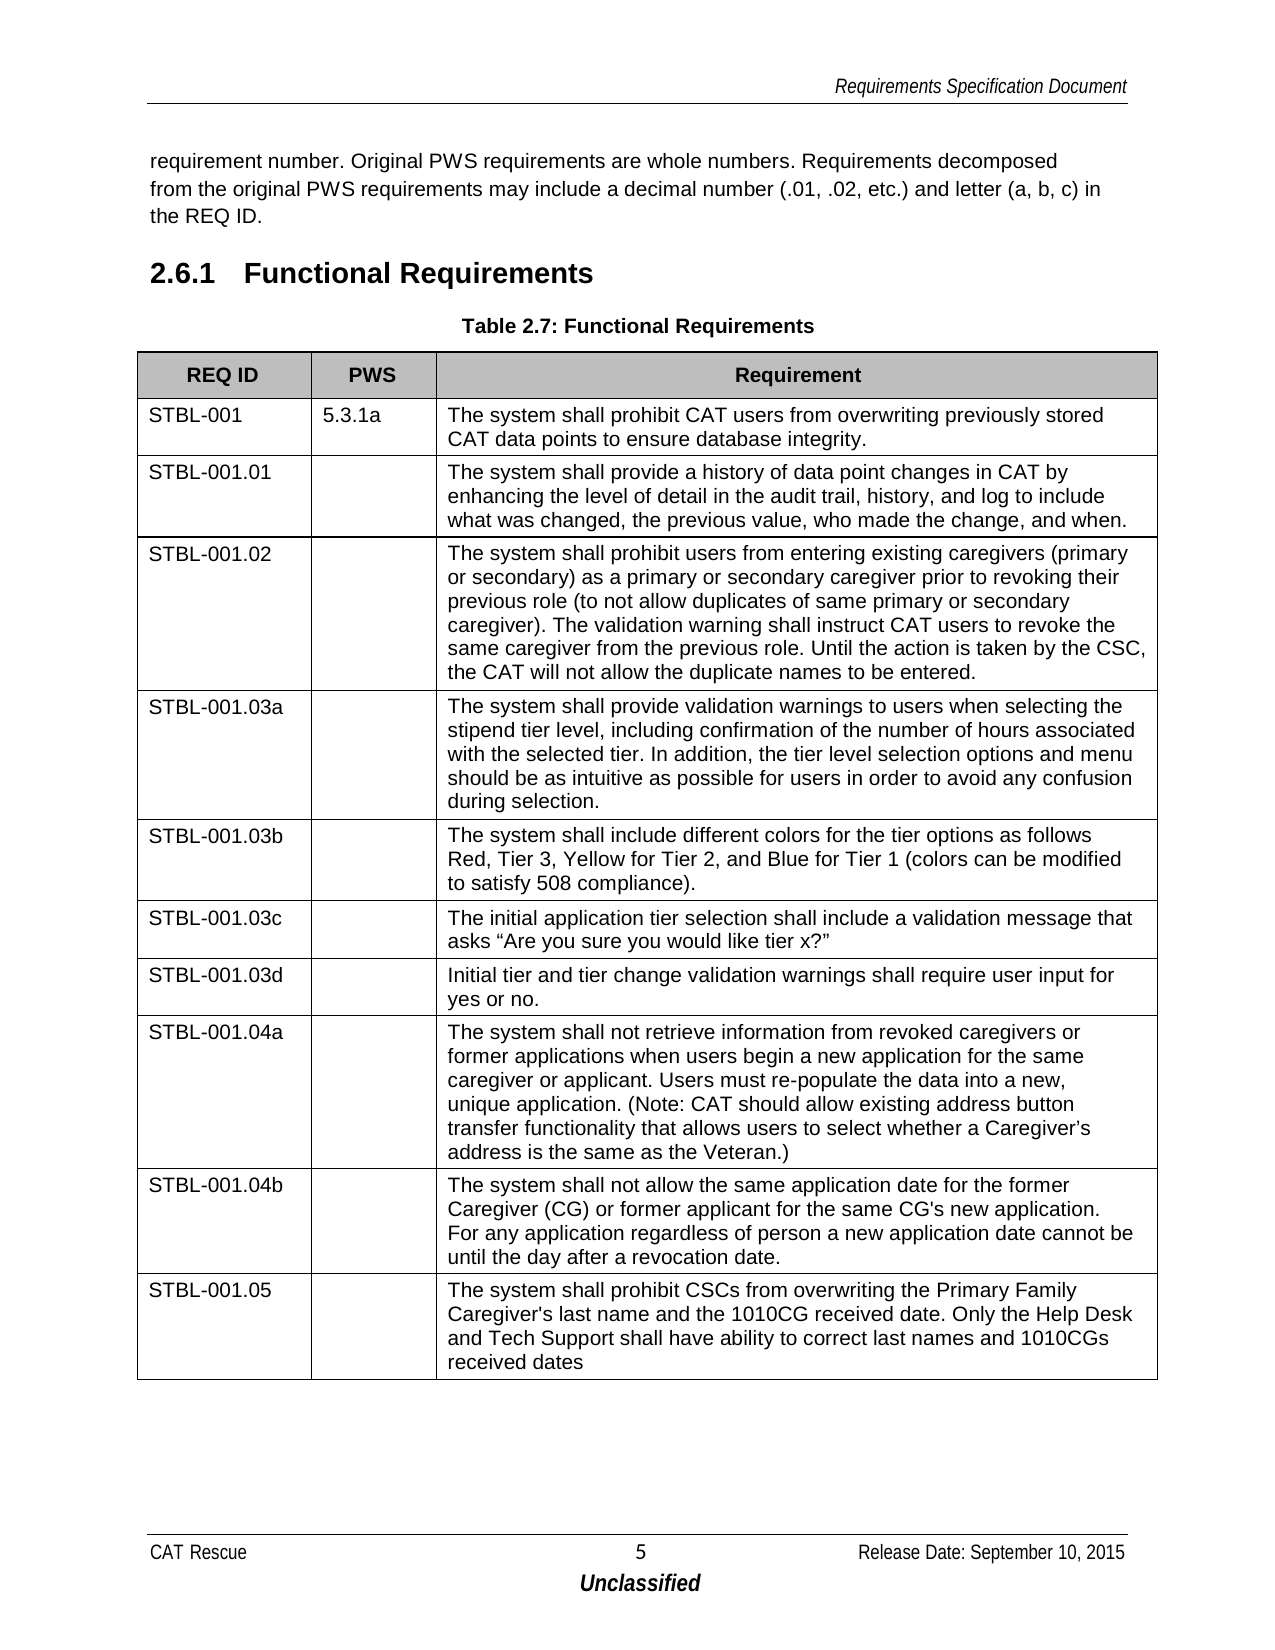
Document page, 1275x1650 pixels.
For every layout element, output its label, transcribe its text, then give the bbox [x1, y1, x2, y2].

table_header Requirement [437, 353, 1157, 398]
table_cell The system shall provide validation warnings to users when selecting the stipend tier level, including confirmation of the number of hours associated with the selected tier. In addition, the tier level selection options and menu should be as intuitive as possible for users in order to avoid any confusion during selection. [437, 691, 1157, 819]
table_cell Initial tier and tier change validation warnings shall require user input for yes or no. [437, 959, 1157, 1015]
table_cell The system shall not retrieve information from revoked caregivers or former applications when users begin a new application for the same caregiver or applicant. Users must re-populate the data into a new, unique application. (Note: CAT should allow existing address button transfer functionality that allows users to select whether a Caregiver’s address is the same as the Veteran.) [437, 1016, 1157, 1168]
table_header PWS [312, 353, 436, 398]
table_cell STBL-001.04b [138, 1169, 311, 1273]
table_cell STBL-001.03d [138, 959, 311, 1015]
table_cell The system shall prohibit CAT users from overwriting previously stored CAT data points to ensure database integrity. [437, 399, 1157, 455]
table_cell [312, 959, 436, 1015]
table_header REQ ID [138, 353, 311, 398]
table_cell The initial application tier selection shall include a validation message that asks “Are you sure you would like tier x?” [437, 901, 1157, 958]
table_cell [312, 820, 436, 900]
table_cell The system shall prohibit users from entering existing caregivers (primary or secondary) as a primary or secondary caregiver prior to revoking their previous role (to not allow duplicates of same primary or secondary caregiver). The validation warning shall instruct CAT users to revoke the same caregiver from the previous role. Until the action is taken by the CSC, the CAT will not allow the duplicate names to be entered. [437, 538, 1157, 690]
table_cell STBL-001.03a [138, 691, 311, 819]
text requirement number. Original PWS requirements are whole numbers. Requirements decomposed from the original PWS requirements may include a decimal number (.01, .02, etc.) and letter (a, b, c) in the REQ ID. [150, 149, 1104, 228]
table_cell STBL-001.05 [138, 1274, 311, 1378]
table_cell [312, 1274, 436, 1378]
table_cell The system shall include different colors for the tier options as follows Red, Tier 3, Yellow for Tier 2, and Blue for Tier 1 (colors can be modified to satisfy 508 compliance). [437, 820, 1157, 900]
table_cell The system shall not allow the same application date for the former Caregiver (CG) or former applicant for the same CG's new application. For any application regardless of person a new application date cannot be until the day after a revocation date. [437, 1169, 1157, 1273]
table_cell STBL-001.03c [138, 901, 311, 958]
table_cell STBL-001.04a [138, 1016, 311, 1168]
table_cell STBL-001 [138, 399, 311, 455]
table_cell The system shall prohibit CSCs from overwriting the Primary Family Caregiver's last name and the 1010CG received date. Only the Help Desk and Tech Support shall have ability to correct last names and 1010CGs received dates [437, 1274, 1157, 1378]
table_cell STBL-001.03b [138, 820, 311, 900]
text Table 2.7: Functional Requirements [462, 314, 1150, 338]
table_cell [312, 1016, 436, 1168]
table_cell [312, 901, 436, 958]
table_cell [312, 1169, 436, 1273]
text 2.6.1 Functional Requirements [150, 256, 1150, 289]
table_cell [312, 691, 436, 819]
table_cell The system shall provide a history of data point changes in CAT by enhancing the level of detail in the audit trail, history, and log to include what was changed, the previous value, who made the change, and when. [437, 456, 1157, 536]
table_cell STBL-001.01 [138, 456, 311, 536]
table_cell [312, 456, 436, 536]
table_cell 5.3.1a [312, 399, 436, 455]
table_cell [312, 538, 436, 690]
table_cell STBL-001.02 [138, 538, 311, 690]
